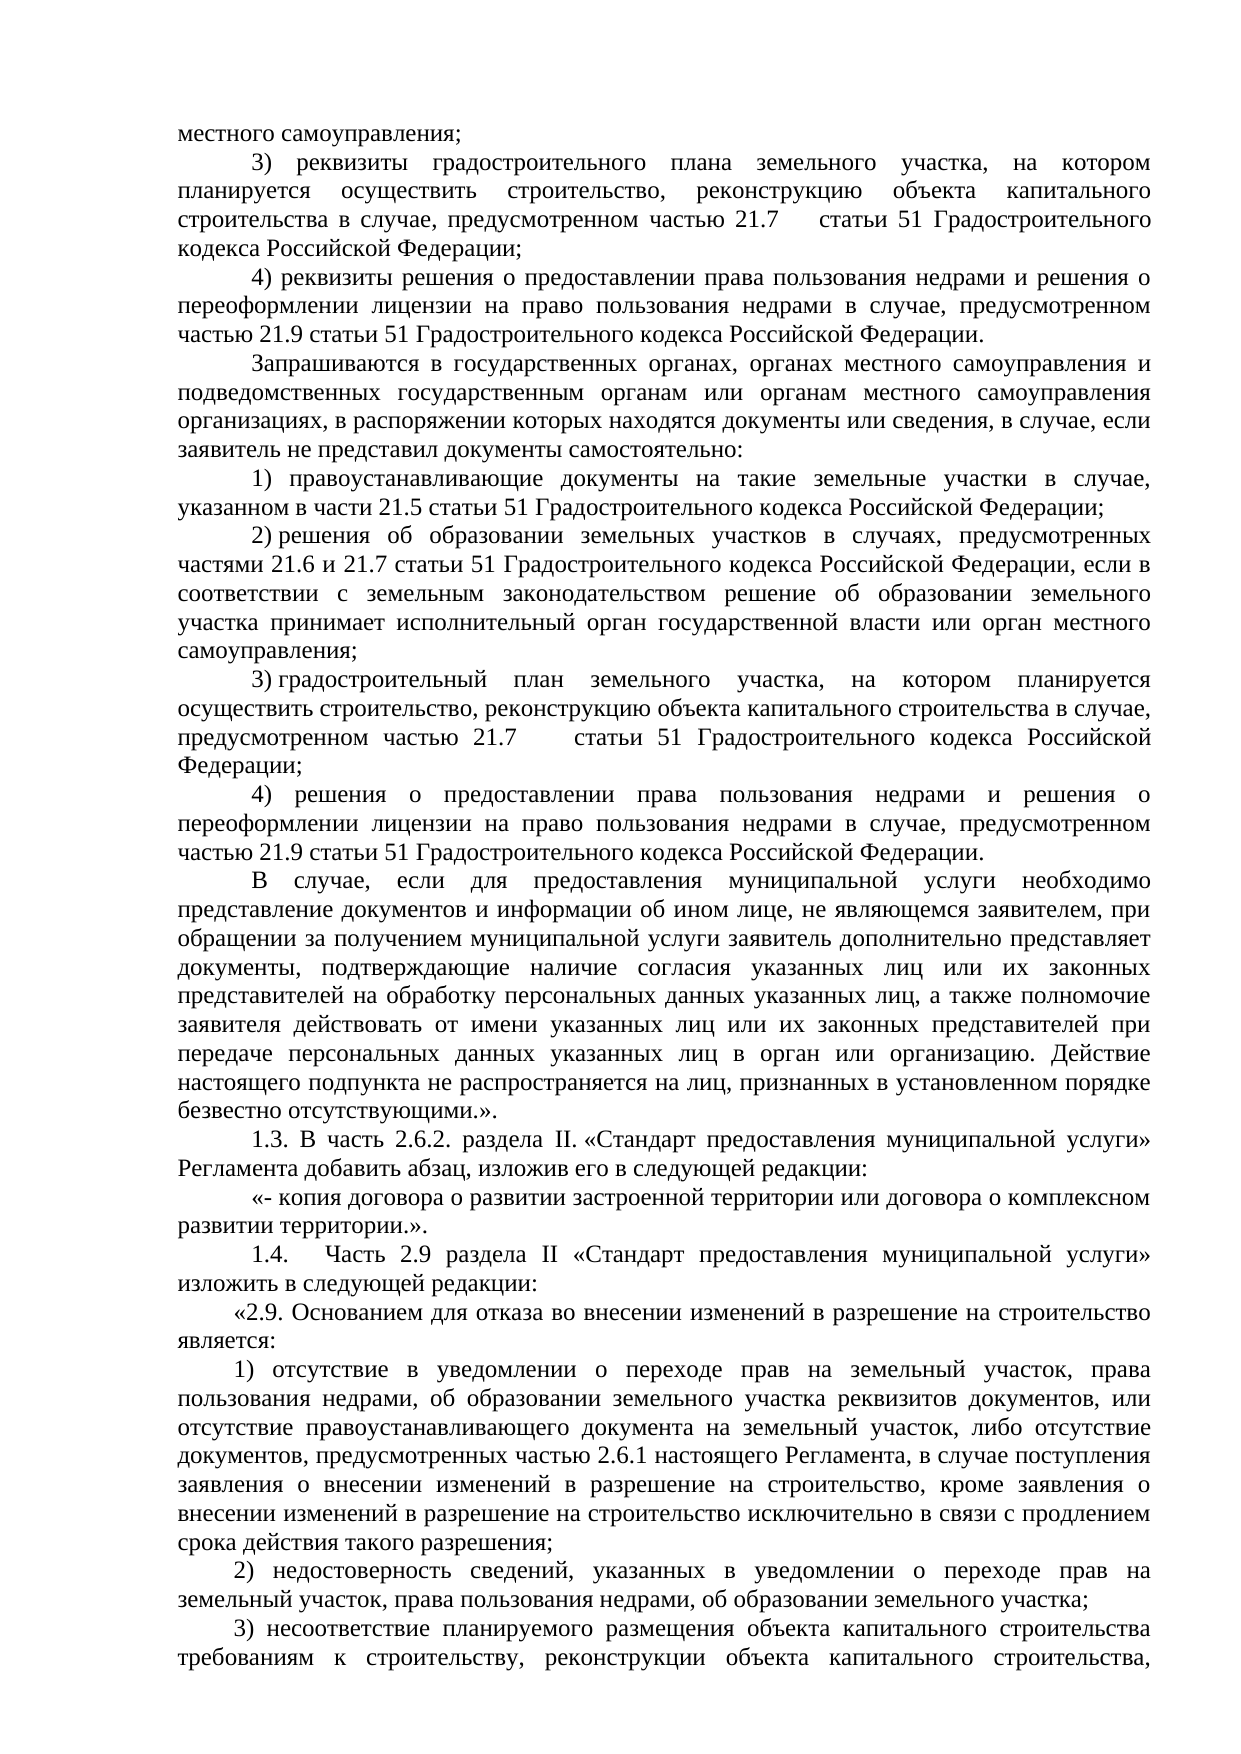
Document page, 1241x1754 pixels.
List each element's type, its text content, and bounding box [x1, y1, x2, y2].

text «- копия договора о развитии застроенной территории или договора о комплексном развитии территории.». [177, 1182, 1152, 1239]
text 1.3. В часть 2.6.2. раздела II. «Стандарт предоставления муниципальной услуги» Регламента добавить абзац, изложив его в следующей редакции: [177, 1124, 1152, 1182]
text 3) градостроительный план земельного участка, на котором планируется осуществить строительство, реконструкцию объекта капитального строительства в случае, предусмотренном частью 21.7 статьи 51 Градостроительного кодекса Российской Федерации; [177, 664, 1152, 779]
text В случае, если для предоставления муниципальной услуги необходимо представление документов и информации об ином лице, не являющемся заявителем, при обращении за получением муниципальной услуги заявитель дополнительно представляет документы, подтверждающие наличие согласия указанных лиц или их законных представителей на обработку персональных данных указанных лиц, а также полномочие заявителя действовать от имени указанных лиц или их законных представителей при передаче персональных данных указанных лиц в орган или организацию. Действие настоящего подпункта не распространяется на лиц, признанных в установленном порядке безвестно отсутствующими.». [177, 866, 1152, 1124]
text 4) реквизиты решения о предоставлении права пользования недрами и решения о переоформлении лицензии на право пользования недрами в случае, предусмотренном частью 21.9 статьи 51 Градостроительного кодекса Российской Федерации. [177, 262, 1152, 348]
text 4) решения о предоставлении права пользования недрами и решения о переоформлении лицензии на право пользования недрами в случае, предусмотренном частью 21.9 статьи 51 Градостроительного кодекса Российской Федерации. [177, 779, 1152, 866]
text 1) отсутствие в уведомлении о переходе прав на земельный участок, права пользования недрами, об образовании земельного участка реквизитов документов, или отсутствие правоустанавливающего документа на земельный участок, либо отсутствие документов, предусмотренных частью 2.6.1 настоящего Регламента, в случае поступления заявления о внесении изменений в разрешение на строительство, кроме заявления о внесении изменений в разрешение на строительство исключительно в связи с продлением срока действия такого разрешения; [177, 1354, 1152, 1556]
text 2) решения об образовании земельных участков в случаях, предусмотренных частями 21.6 и 21.7 статьи 51 Градостроительного кодекса Российской Федерации, если в соответствии с земельным законодательством решение об образовании земельного участка принимает исполнительный орган государственной власти или орган местного самоуправления; [177, 521, 1152, 664]
text «2.9. Основанием для отказа во внесении изменений в разрешение на строительство является: [177, 1297, 1152, 1354]
text 2) недостоверность сведений, указанных в уведомлении о переходе прав на земельный участок, права пользования недрами, об образовании земельного участка; [177, 1556, 1152, 1613]
text 1) правоустанавливающие документы на такие земельные участки в случае, указанном в части 21.5 статьи 51 Градостроительного кодекса Российской Федерации; [177, 463, 1152, 521]
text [177, 118, 1152, 147]
list Часть 2.9 раздела II «Стандарт предоставления муниципальной услуги» изложить в следующей редакции: [177, 1239, 1152, 1297]
text 3) реквизиты градостроительного плана земельного участка, на котором планируется осуществить строительство, реконструкцию объекта капитального строительства в случае, предусмотренном частью 21.7 статьи 51 Градостроительного кодекса Российской Федерации; [177, 147, 1152, 262]
text Запрашиваются в государственных органах, органах местного самоуправления и подведомственных государственным органам или органам местного самоуправления организациях, в распоряжении которых находятся документы или сведения, в случае, если заявитель не представил документы самостоятельно: [177, 348, 1152, 463]
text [177, 1613, 1152, 1671]
